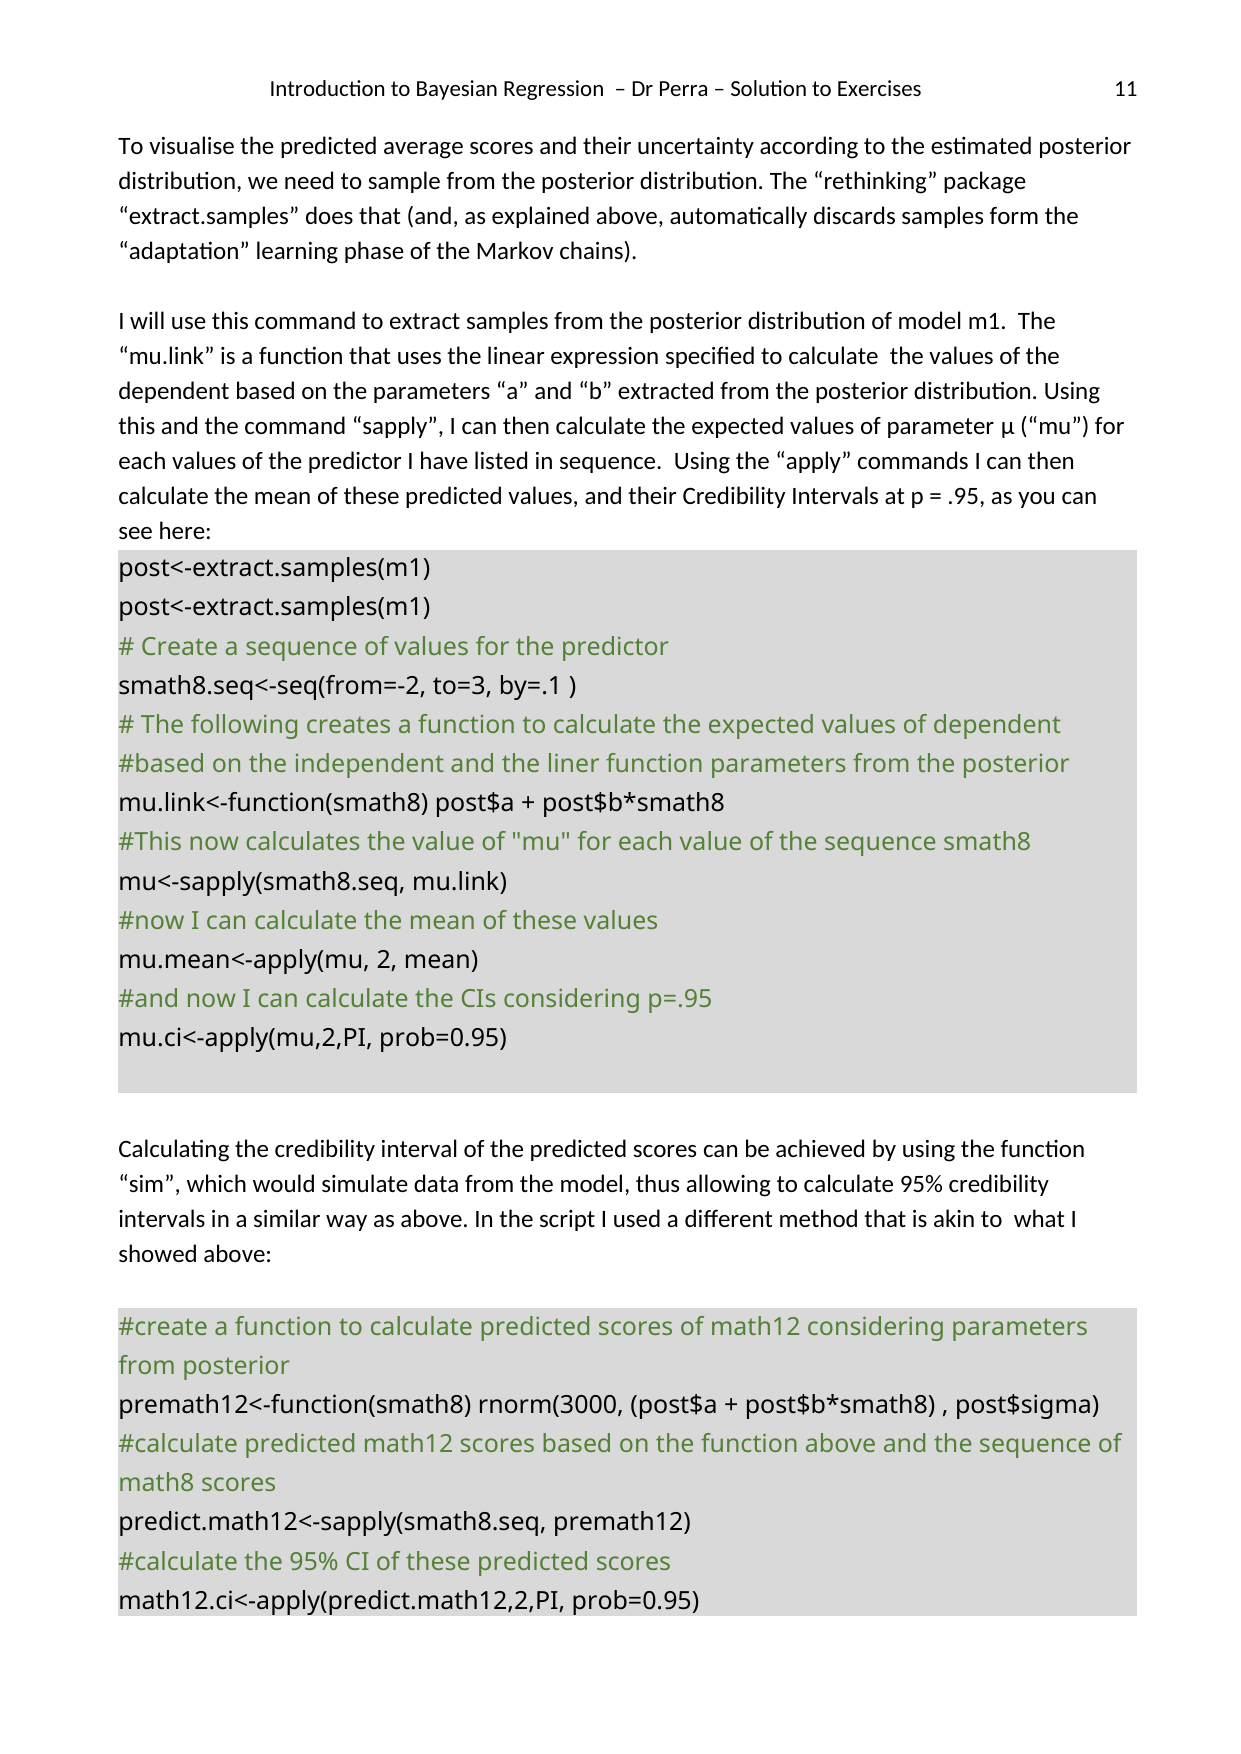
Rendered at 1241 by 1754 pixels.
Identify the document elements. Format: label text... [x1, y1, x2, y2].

text mu<-sapply(smath8.seq, mu.link) [118, 863, 1137, 897]
text #based on the independent and the liner function parameters from the posterior [118, 746, 1137, 780]
text #create a function to calculate predicted scores of math12 considering parameters from posterior [118, 1308, 1137, 1381]
text math12.ci<-apply(predict.math12,2,PI, prob=0.95) [118, 1582, 1137, 1616]
text #now I can calculate the mean of these values [118, 902, 1137, 936]
text #This now calculates the value of "mu" for each value of the sequence smath8 [118, 824, 1137, 858]
text mu.mean<-apply(mu, 2, mean) [118, 941, 1137, 976]
text post<-extract.samples(m1) [118, 550, 1137, 584]
text #calculate the 95% CI of these predicted scores [118, 1543, 1137, 1577]
text To visualise the predicted average scores and their uncertainty according to the estimated posterior distribution, we need to sample from the posterior distribution. The “rethinking” package “extract.samples” does that (and, as explained above, automatically discards samples form the “adaptation” learning phase of the Markov chains). [118, 130, 1137, 265]
text mu.link<-function(smath8) post$a + post$b*smath8 [118, 785, 1137, 819]
text #calculate predicted math12 scores based on the function above and the sequence of math8 scores [118, 1426, 1137, 1499]
text mu.ci<-apply(mu,2,PI, prob=0.95) [118, 1020, 1137, 1054]
text I will use this command to extract samples from the posterior distribution of model m1. The “mu.link” is a function that uses the linear expression specified to calculate the values of the dependent based on the parameters “a” and “b” extracted from the posterior distribution. Using this and the command “sapply”, I can then calculate the expected values of parameter μ (“mu”) for each values of the predictor I have listed in sequence. Using the “apply” commands I can then calculate the mean of these predicted values, and their Credibility Intervals at p = .95, as you can see here: [118, 305, 1137, 545]
text # The following creates a function to calculate the expected values of dependent [118, 706, 1137, 741]
text post<-extract.samples(m1) [118, 589, 1137, 623]
text Calculating the credibility interval of the predicted scores can be achieved by using the function “sim”, which would simulate data from the model, thus allowing to calculate 95% credibility intervals in a similar way as above. In the script I used a different method that is akin to what I showed above: [118, 1133, 1137, 1269]
text # Create a sequence of values for the predictor [118, 628, 1137, 662]
text predict.math12<-sapply(smath8.seq, premath12) [118, 1504, 1137, 1538]
text smath8.seq<-seq(from=-2, to=3, by=.1 ) [118, 667, 1137, 701]
text premath12<-function(smath8) rnorm(3000, (post$a + post$b*smath8) , post$sigma) [118, 1386, 1137, 1421]
text #and now I can calculate the CIs considering p=.95 [118, 981, 1137, 1015]
